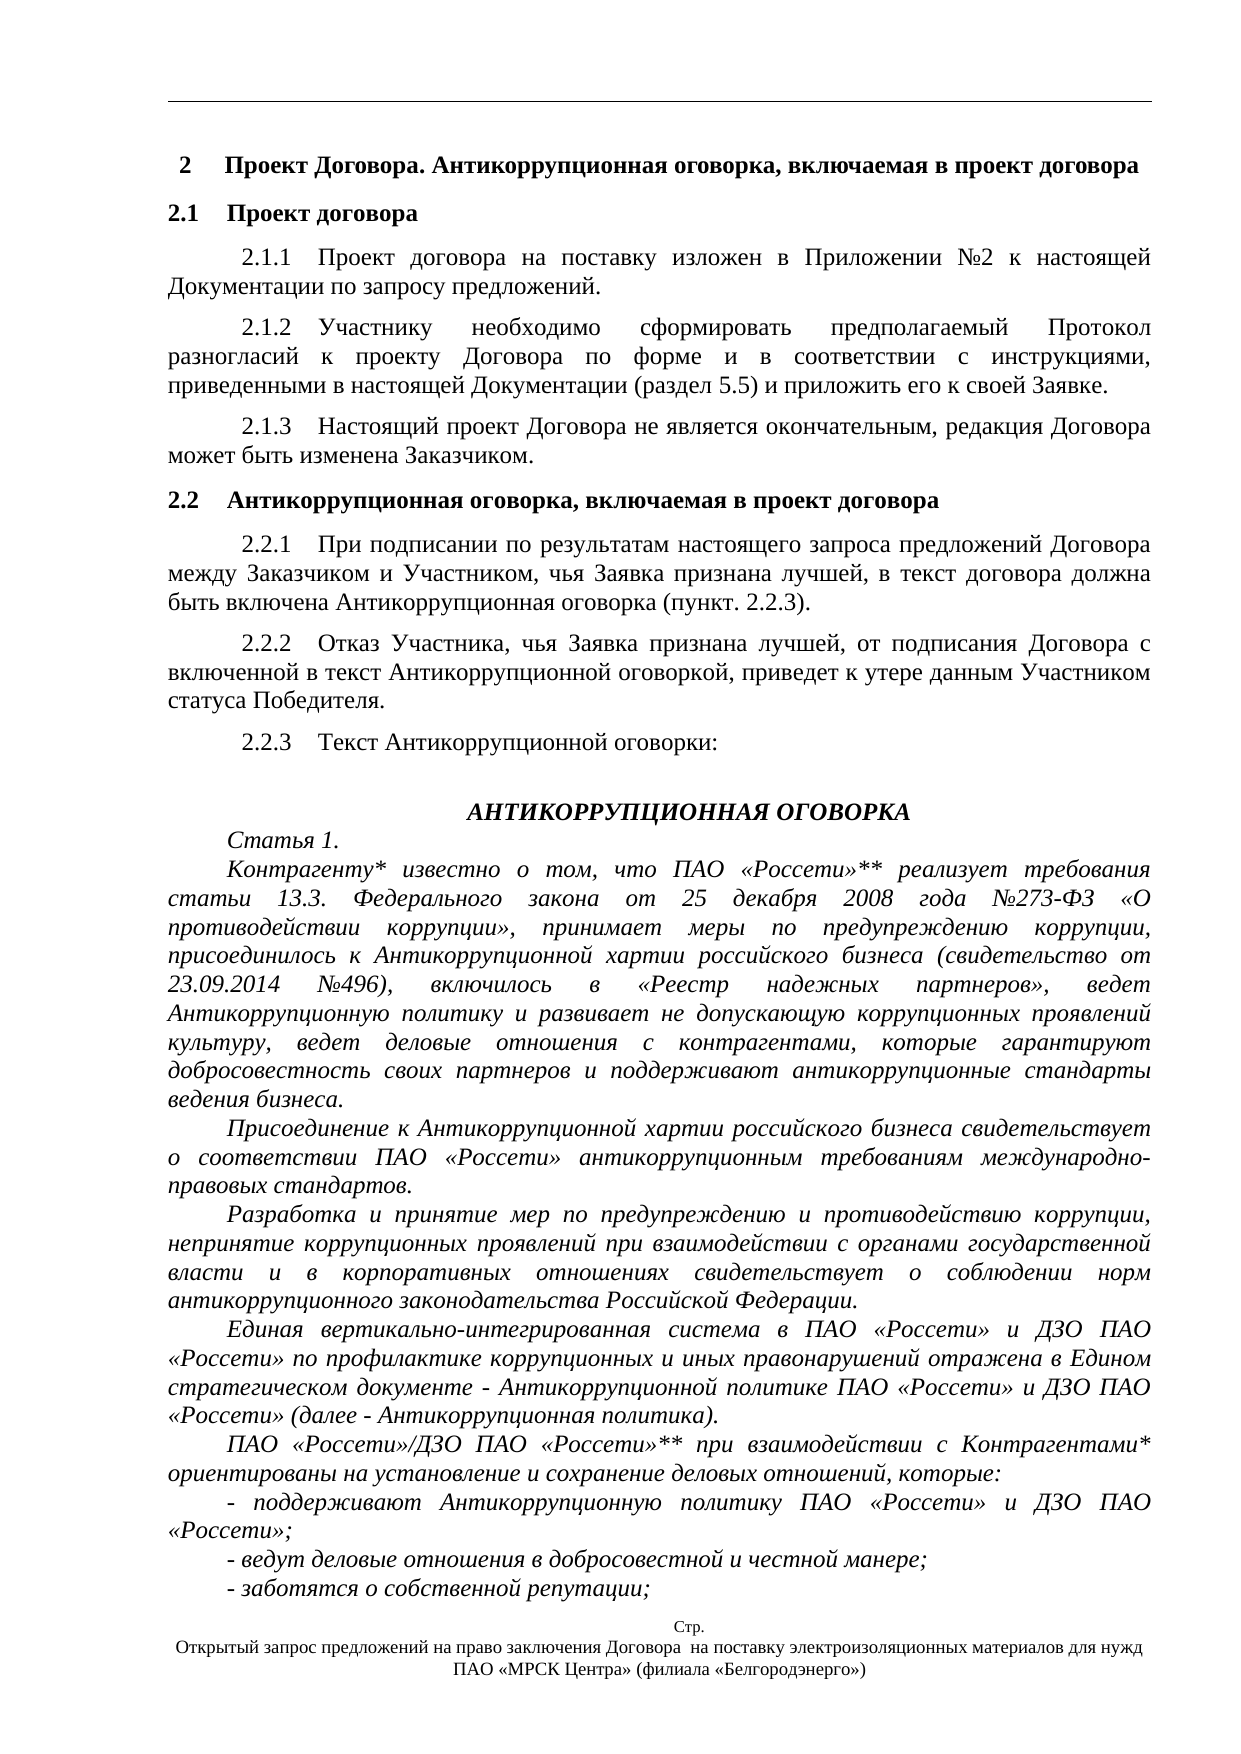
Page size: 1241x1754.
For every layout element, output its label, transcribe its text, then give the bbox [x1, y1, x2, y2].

subtitle Проект Договора. Антикоррупционная оговорка, включаемая в проект договора [166, 150, 1152, 179]
subtitle При подписании по результатам настоящего запроса предложений Договора между Заказчиком и Участником, чья Заявка признана лучшей, в текст договора должна быть включена Антикоррупционная оговорка (пункт. 2.2.3). [168, 529, 1152, 616]
subtitle Отказ Участника, чья Заявка признана лучшей, от подписания Договора с включенной в текст Антикоррупционной оговоркой, приведет к утере данным Участником статуса Победителя. [168, 628, 1152, 714]
text Контрагенту* известно о том, что ПАО «Россети»** реализует требования статьи 13.3. Федерального закона от 25 декабря 2008 года №273-ФЗ «О противодействии коррупции», принимает меры по предупреждению коррупции, присоединилось к Антикоррупционной хартии российского бизнеса (свидетельство от 23.09.2014 №496), включилось в «Реестр надежных партнеров», ведет Антикоррупционную политику и развивает не допускающую коррупционных проявлений культуру, ведет деловые отношения с контрагентами, которые гарантируют добросовестность своих партнеров и поддерживают антикоррупционные стандарты ведения бизнеса. [168, 854, 1152, 1113]
text Единая вертикально-интегрированная система в ПАО «Россети» и ДЗО ПАО «Россети» по профилактике коррупционных и иных правонарушений отражена в Едином стратегическом документе - Антикоррупционной политике ПАО «Россети» и ДЗО ПАО «Россети» (далее - Антикоррупционная политика). [168, 1314, 1152, 1429]
text Разработка и принятие мер по предупреждению и противодействию коррупции, непринятие коррупционных проявлений при взаимодействии с органами государственной власти и в корпоративных отношениях свидетельствует о соблюдении норм антикоррупционного законодательства Российской Федерации. [168, 1199, 1152, 1314]
subtitle Антикоррупционная оговорка, включаемая в проект договора [168, 485, 1152, 514]
text ПАО «Россети»/ДЗО ПАО «Россети»** при взаимодействии с Контрагентами* ориентированы на установление и сохранение деловых отношений, которые: [168, 1429, 1152, 1487]
text Присоединение к Антикоррупционной хартии российского бизнеса свидетельствует о соответствии ПАО «Россети» антикоррупционным требованиям международно-правовых стандартов. [168, 1113, 1152, 1199]
text - ведут деловые отношения в добросовестной и честной манере; [168, 1544, 1152, 1573]
subtitle Настоящий проект Договора не является окончательным, редакция Договора может быть изменена Заказчиком. [168, 411, 1152, 468]
text - поддерживают Антикоррупционную политику ПАО «Россети» и ДЗО ПАО «Россети»; [168, 1487, 1152, 1544]
text Статья 1. [168, 826, 1152, 854]
subtitle Проект договора [168, 198, 1152, 227]
subtitle Проект договора на поставку изложен в Приложении №2 к настоящей Документации по запросу предложений. [168, 242, 1152, 300]
subtitle Участнику необходимо сформировать предполагаемый Протокол разногласий к проекту Договора по форме и в соответствии с инструкциями, приведенными в настоящей Документации (раздел 5.5) и приложить его к своей Заявке. [168, 312, 1152, 398]
text - заботятся о собственной репутации; [168, 1573, 1152, 1602]
text АНТИКОРРУПЦИОННАЯ ОГОВОРКА [168, 797, 1152, 826]
subtitle Текст Антикоррупционной оговорки: [168, 727, 1152, 756]
